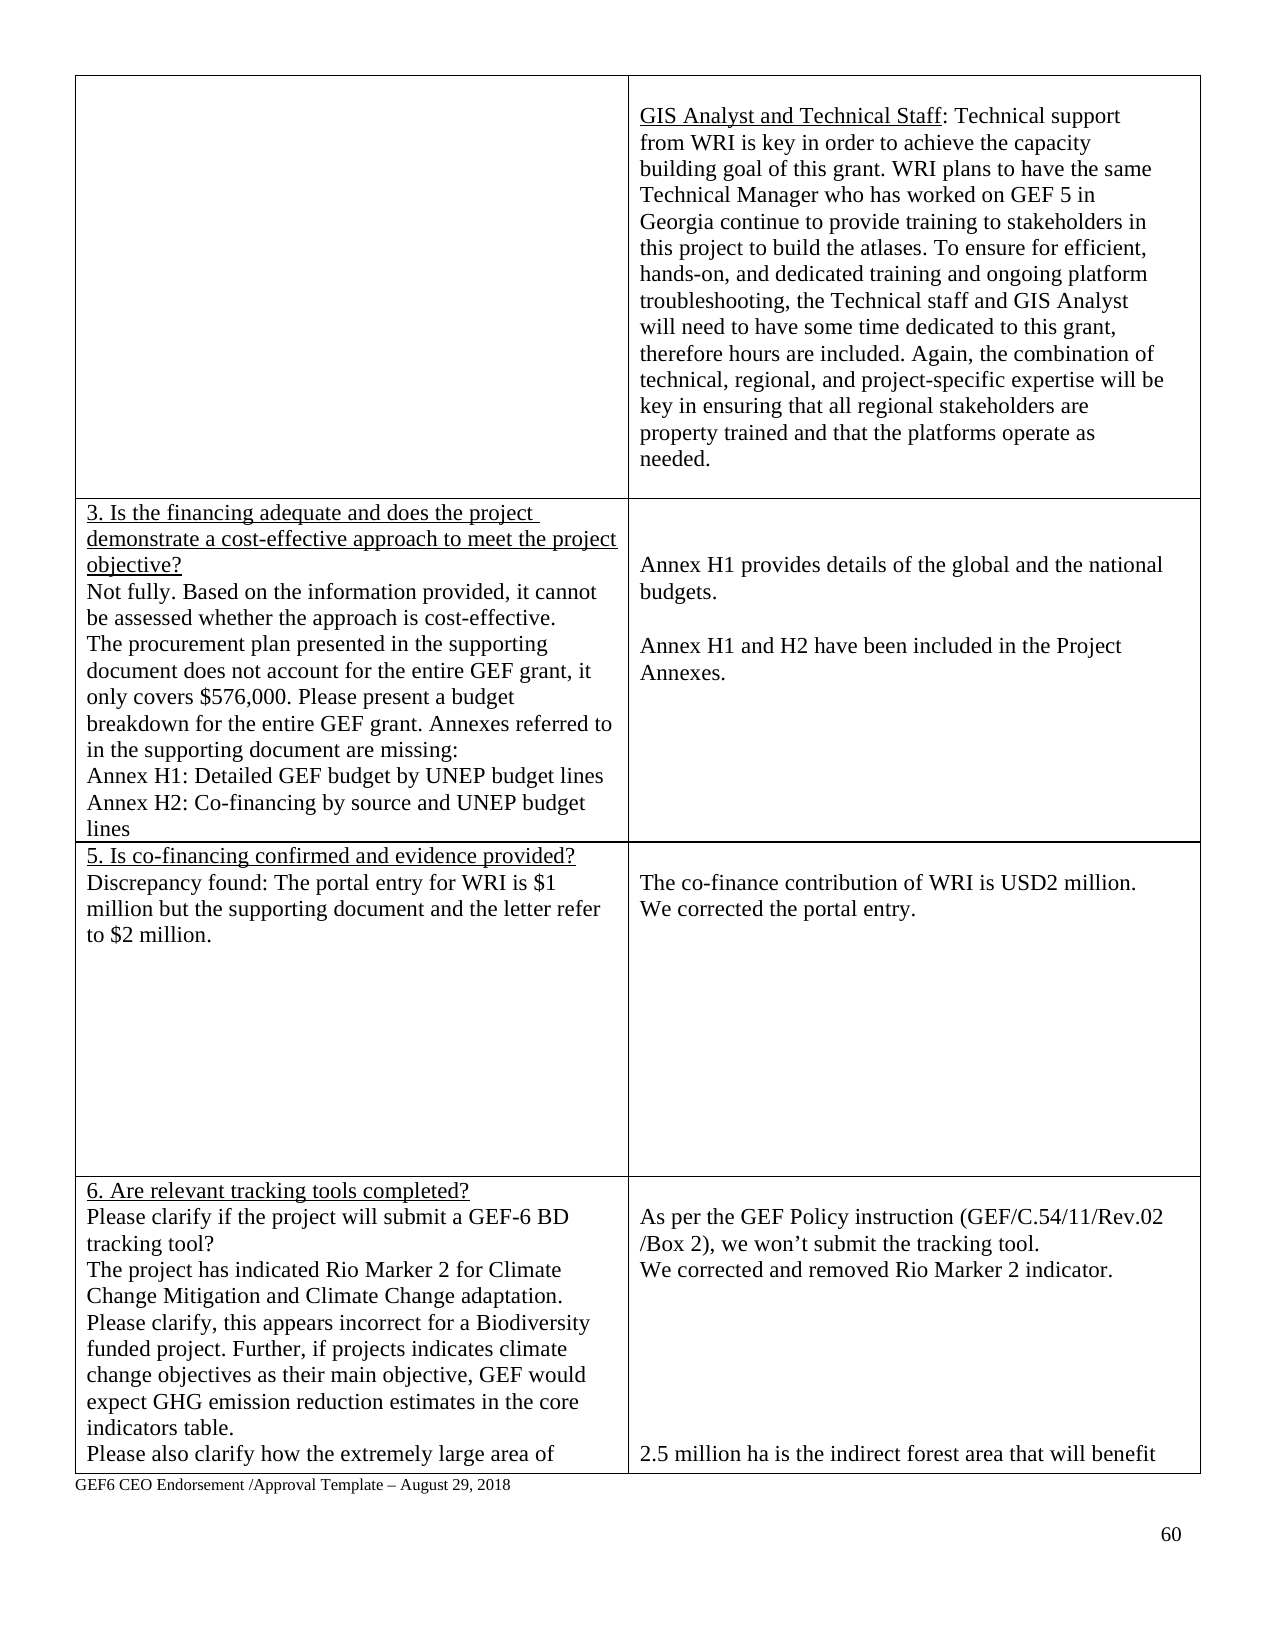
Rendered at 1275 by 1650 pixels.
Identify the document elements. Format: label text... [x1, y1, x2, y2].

table_cell The co-finance contribution of WRI is USD2 million. We corrected the portal entry. [629, 843, 1200, 1176]
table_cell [629, 1177, 1200, 1473]
table_cell Annex H1 provides details of the global and the national budgets. Annex H1 and H2 have been included in the Project Annexes. [629, 499, 1200, 841]
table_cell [629, 76, 1200, 498]
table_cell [76, 76, 628, 498]
table_cell 5. Is co-financing confirmed and evidence provided? Discrepancy found: The portal entry for WRI is $1 million but the supporting document and the letter refer to $2 million. [76, 843, 628, 1176]
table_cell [76, 1177, 628, 1473]
table_cell 3. Is the financing adequate and does the project demonstrate a cost-effective approach to meet the project objective? Not fully. Based on the information provided, it cannot be assessed whether the approach is cost-effective. The procurement plan presented in the supporting document does not account for the entire GEF grant, it only covers $576,000. Please present a budget breakdown for the entire GEF grant. Annexes referred to in the supporting document are missing: Annex H1: Detailed GEF budget by UNEP budget lines Annex H2: Co-financing by source and UNEP budget lines [76, 499, 628, 841]
